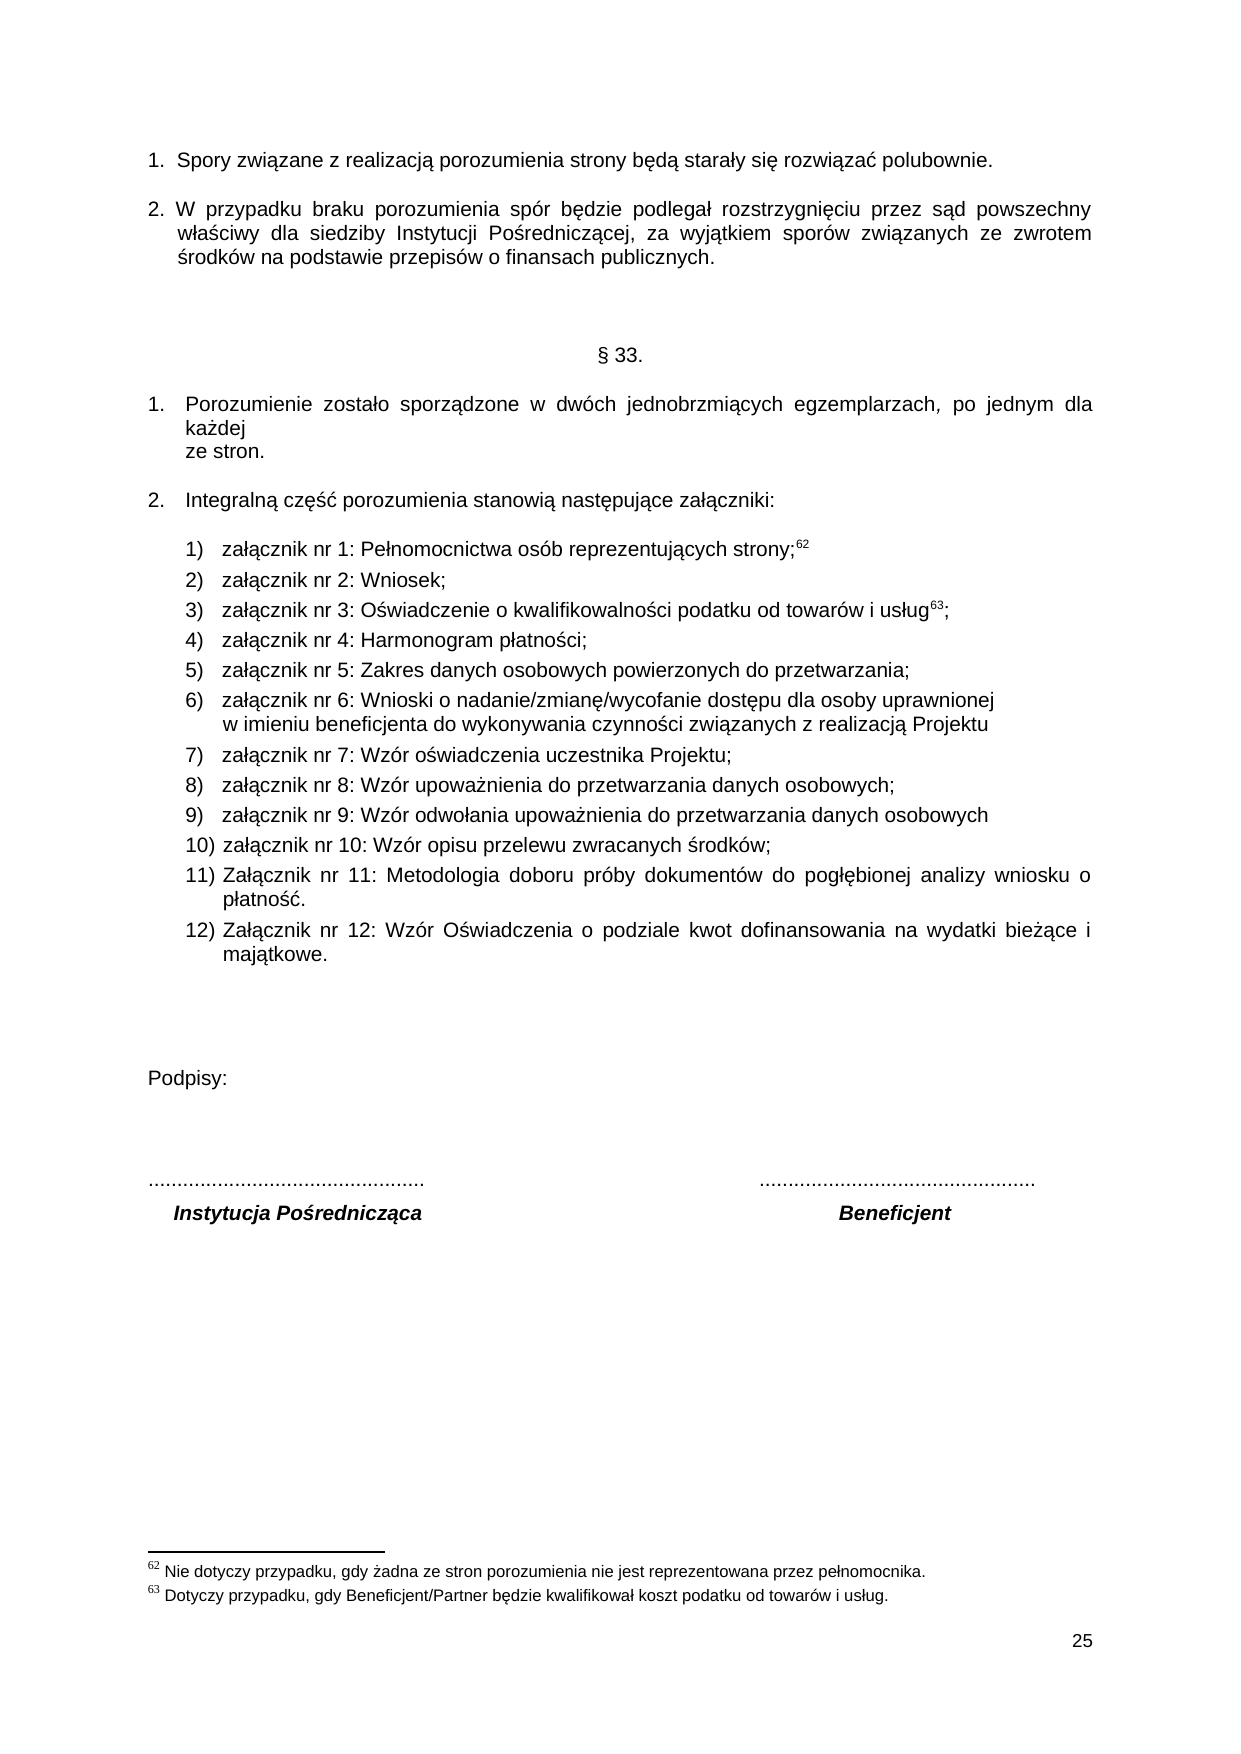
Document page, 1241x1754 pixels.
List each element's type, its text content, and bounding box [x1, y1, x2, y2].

text ................................................ ................................................ [148, 1167, 1092, 1191]
list załącznik nr 10: Wzór opisu przelewu zwracanych środków; [185, 833, 1092, 857]
text 2. W przypadku braku porozumienia spór będzie podlegał rozstrzygnięciu przez sąd powszechny właściwy dla siedziby Instytucji Pośredniczącej, za wyjątkiem sporów związanych ze zwrotem środków na podstawie przepisów o finansach publicznych. [148, 197, 1092, 268]
list Integralną część porozumienia stanowią następujące załączniki: [148, 488, 1092, 512]
list Załącznik nr 12: Wzór Oświadczenia o podziale kwot dofinansowania na wydatki bieżące i majątkowe. [185, 917, 1092, 965]
list załącznik nr 1: Pełnomocnictwa osób reprezentujących strony; [185, 537, 1092, 561]
text 1. Spory związane z realizacją porozumienia strony będą starały się rozwiązać polubownie. [148, 148, 1092, 172]
text Instytucja Pośrednicząca Beneficjent [148, 1201, 1092, 1225]
list załącznik nr 6: Wnioski o nadanie/zmianę/wycofanie dostępu dla osoby uprawnionej w imieniu beneficjenta do wykonywania czynności związanych z realizacją Projektu [185, 688, 1092, 736]
list załącznik nr 7: Wzór oświadczenia uczestnika Projektu; [185, 742, 1092, 766]
list załącznik nr 2: Wniosek; [185, 567, 1092, 591]
list załącznik nr 8: Wzór upoważnienia do przetwarzania danych osobowych; [185, 773, 1092, 797]
list załącznik nr 9: Wzór odwołania upoważnienia do przetwarzania danych osobowych [185, 803, 1092, 827]
list Porozumienie zostało sporządzone w dwóch jednobrzmiących egzemplarzach, po jednym dla każdej ze stron. [148, 391, 1092, 463]
list załącznik nr 3: Oświadczenie o kwalifikowalności podatku od towarów i usług; [185, 598, 1092, 622]
list załącznik nr 4: Harmonogram płatności; [185, 628, 1092, 652]
text Podpisy: [148, 1066, 1092, 1090]
text § 33. [148, 342, 1092, 366]
list załącznik nr 5: Zakres danych osobowych powierzonych do przetwarzania; [185, 658, 1092, 682]
list Załącznik nr 11: Metodologia doboru próby dokumentów do pogłębionej analizy wniosku o płatność. [185, 863, 1092, 911]
